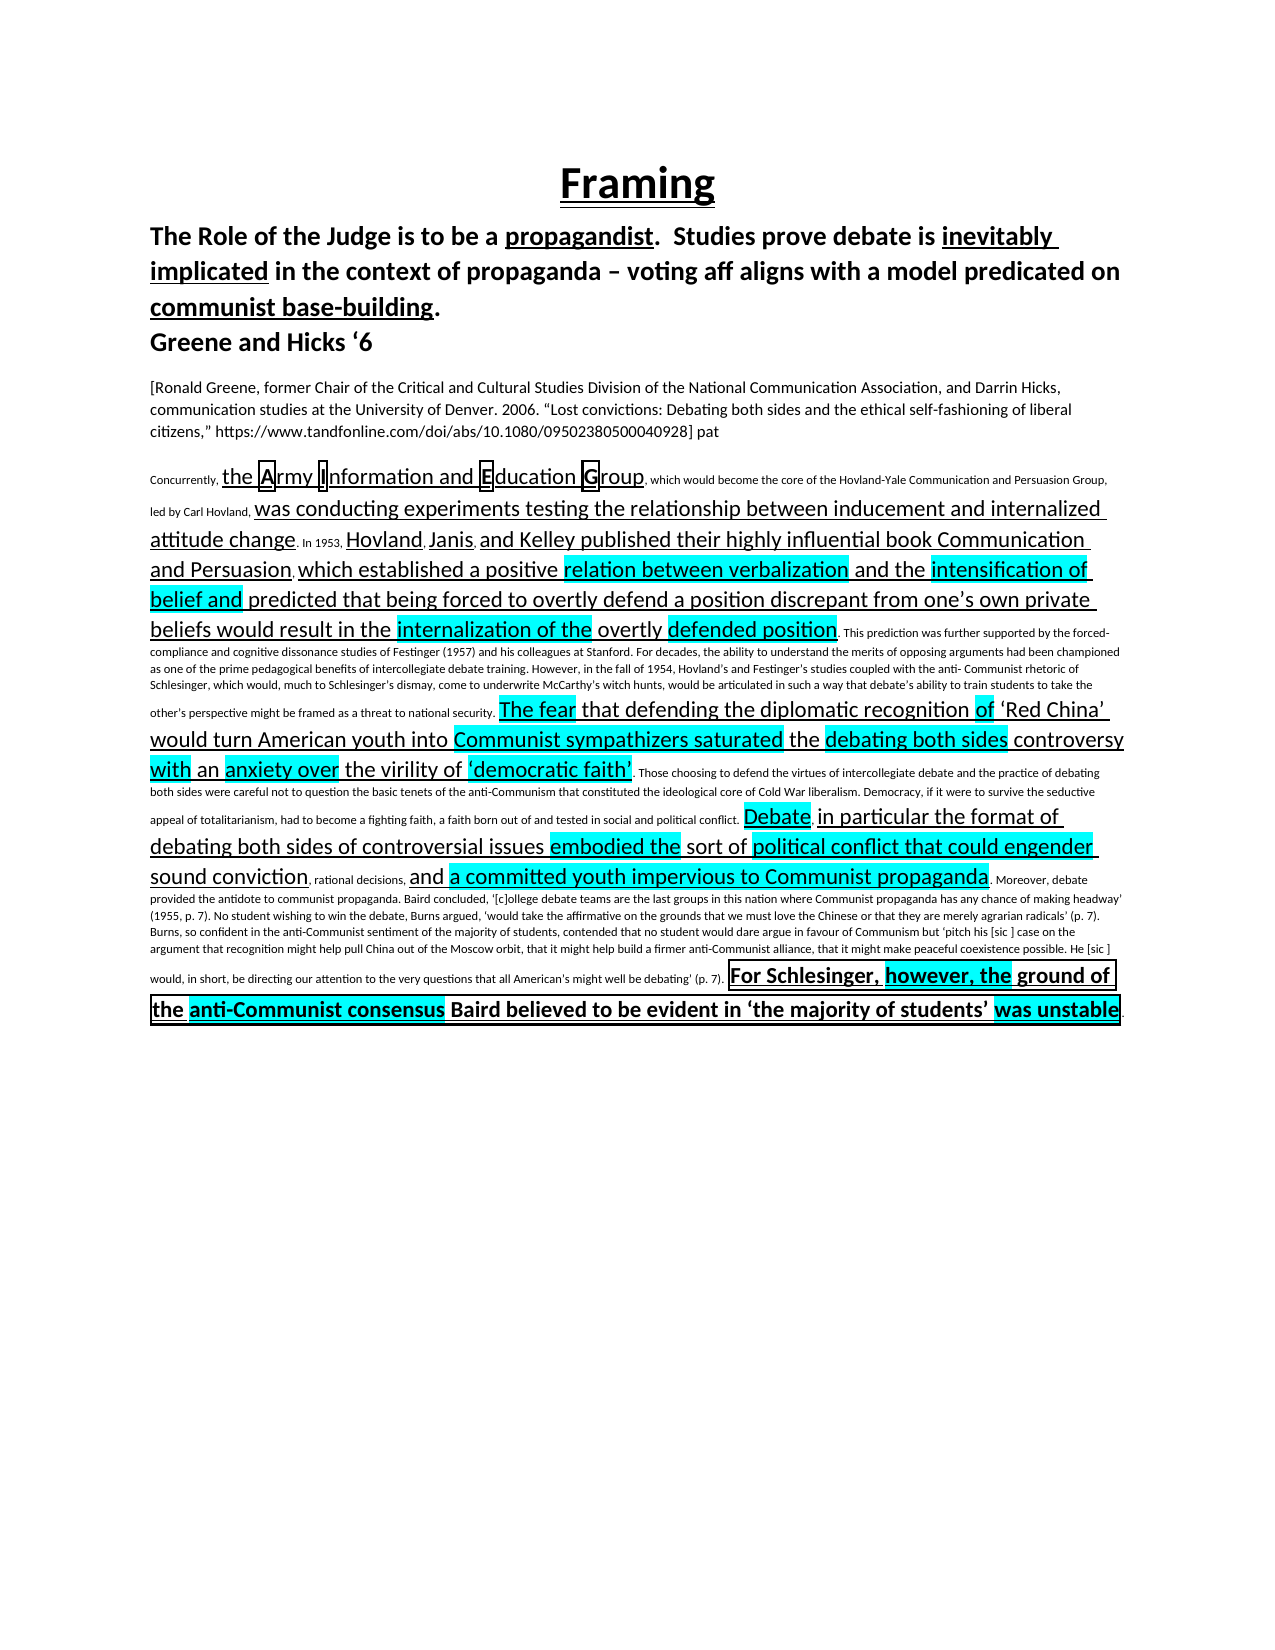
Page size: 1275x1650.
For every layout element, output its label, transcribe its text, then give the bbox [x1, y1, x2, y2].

text Concurrently, the Army Information and Education Group, which would become the core of the Hovland-Yale Communication and Persuasion Group, led by Carl Hovland, was conducting experiments testing the relationship between inducement and internalized attitude change. In 1953, Hovland, Janis, and Kelley published their highly influential book Communication and Persuasion, which established a positive relation between verbalization and the intensification of belief and predicted that being forced to overtly defend a position discrepant from one’s own private beliefs would result in the internalization of the overtly defended position. This prediction was further supported by the forced-compliance and cognitive dissonance studies of Festinger (1957) and his colleagues at Stanford. For decades, the ability to understand the merits of opposing arguments had been championed as one of the prime pedagogical benefits of intercollegiate debate training. However, in the fall of 1954, Hovland’s and Festinger’s studies coupled with the anti- Communist rhetoric of Schlesinger, which would, much to Schlesinger’s dismay, come to underwrite McCarthy’s witch hunts, would be articulated in such a way that debate’s ability to train students to take the other’s perspective might be framed as a threat to national security. The fear that defending the diplomatic recognition of ‘Red China’ would turn American youth into Communist sympathizers saturated the debating both sides controversy with an anxiety over the virility of ‘democratic faith’. Those choosing to defend the virtues of intercollegiate debate and the practice of debating both sides were careful not to question the basic tenets of the anti-Communism that constituted the ideological core of Cold War liberalism. Democracy, if it were to survive the seductive appeal of totalitarianism, had to become a fighting faith, a faith born out of and tested in social and political conflict. Debate, in particular the format of debating both sides of controversial issues embodied the sort of political conflict that could engender sound conviction, rational decisions, and a committed youth impervious to Communist propaganda. Moreover, debate provided the antidote to communist propaganda. Baird concluded, ‘[c]ollege debate teams are the last groups in this nation where Communist propaganda has any chance of making headway’ (1955, p. 7). No student wishing to win the debate, Burns argued, ‘would take the affirmative on the grounds that we must love the Chinese or that they are merely agrarian radicals’ (p. 7). Burns, so confident in the anti-Communist sentiment of the majority of students, contended that no student would dare argue in favour of Communism but ‘pitch his [sic ] case on the argument that recognition might help pull China out of the Moscow orbit, that it might help build a firmer anti-Communist alliance, that it might make peaceful coexistence possible. He [sic ] would, in short, be directing our attention to the very questions that all American’s might well be debating’ (p. 7). For Schlesinger, however, the ground of the anti-Communist consensus Baird believed to be evident in ‘the majority of students’ was unstable. [150, 460, 1125, 1026]
subtitle Framing [150, 154, 1125, 210]
text [Ronald Greene, former Chair of the Critical and Cultural Studies Division of the National Communication Association, and Darrin Hicks, communication studies at the University of Denver. 2006. “Lost convictions: Debating both sides and the ethical self-fashioning of liberal citizens,” https://www.tandfonline.com/doi/abs/10.1080/09502380500040928] pat [150, 378, 1125, 442]
text Greene and Hicks ‘6 [150, 326, 1125, 358]
subtitle The Role of the Judge is to be a propagandist. Studies prove debate is inevitably implicated in the context of propaganda – voting aff aligns with a model predicated on communist base-building. [150, 219, 1125, 323]
